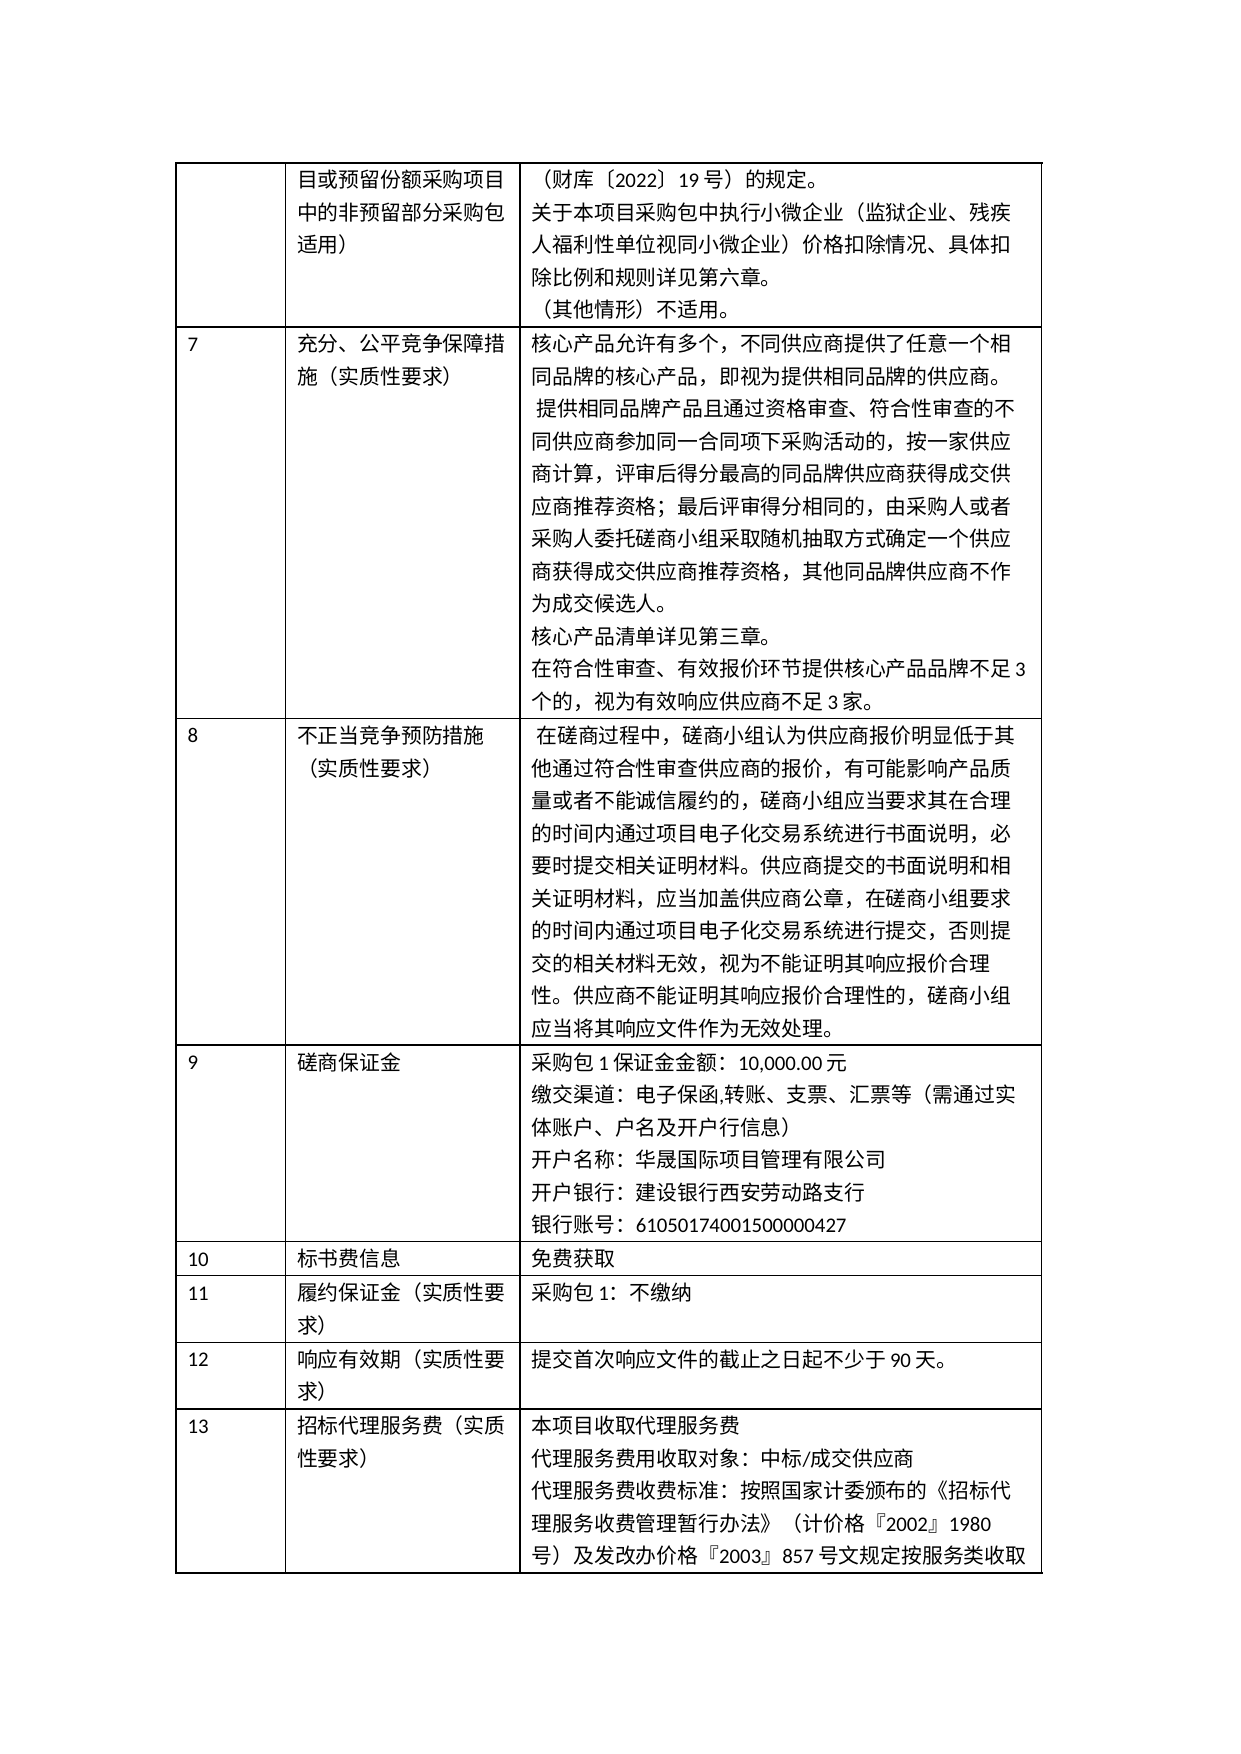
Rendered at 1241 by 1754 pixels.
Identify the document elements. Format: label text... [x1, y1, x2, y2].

table_cell 9 [177, 1046, 285, 1241]
table_cell 6 [177, 164, 285, 326]
table_cell 12 [177, 1343, 285, 1408]
table_cell 11 [177, 1276, 285, 1341]
table_cell 采购包1保证金金额：10,000.00元 缴交渠道：电子保函,转账、支票、汇票等（需通过实体账户、户名及开户行信息） 开户名称：华晟国际项目管理有限公司 开户银行：建设银行西安劳动路支行 银行账号：61050174001500000427 [521, 1046, 1041, 1241]
table_cell 响应有效期（实质性要求） [286, 1343, 519, 1408]
table_cell 招标代理服务费（实质性要求） [286, 1410, 519, 1572]
table_cell 采购包1：不缴纳 [521, 1276, 1041, 1341]
table_cell 磋商保证金 [286, 1046, 519, 1241]
table_cell 10 [177, 1242, 285, 1275]
table_cell 不正当竞争预防措施（实质性要求） [286, 719, 519, 1044]
table_cell 8 [177, 719, 285, 1044]
table_cell 标书费信息 [286, 1242, 519, 1275]
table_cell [521, 1410, 1041, 1572]
table_cell 13 [177, 1410, 285, 1572]
table_cell 充分、公平竞争保障措施（实质性要求） [286, 328, 519, 718]
table_cell 核心产品允许有多个，不同供应商提供了任意一个相同品牌的核心产品，即视为提供相同品牌的供应商。 提供相同品牌产品且通过资格审查、符合性审查的不同供应商参加同一合同项下采购活动的，按一家供应商计算，评审后得分最高的同品牌供应商获得成交供应商推荐资格；最后评审得分相同的，由采购人或者采购人委托磋商小组采取随机抽取方式确定一个供应商获得成交供应商推荐资格，其他同品牌供应商不作为成交候选人。 核心产品清单详见第三章。 在符合性审查、有效报价环节提供核心产品品牌不足3个的，视为有效响应供应商不足3家。 [521, 328, 1041, 718]
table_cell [286, 164, 519, 326]
table_cell 免费获取 [521, 1242, 1041, 1275]
table_cell 在磋商过程中，磋商小组认为供应商报价明显低于其他通过符合性审查供应商的报价，有可能影响产品质量或者不能诚信履约的，磋商小组应当要求其在合理的时间内通过项目电子化交易系统进行书面说明，必要时提交相关证明材料。供应商提交的书面说明和相关证明材料，应当加盖供应商公章，在磋商小组要求的时间内通过项目电子化交易系统进行提交，否则提交的相关材料无效，视为不能证明其响应报价合理性。供应商不能证明其响应报价合理性的，磋商小组应当将其响应文件作为无效处理。 [521, 719, 1041, 1044]
table_cell 履约保证金（实质性要求） [286, 1276, 519, 1341]
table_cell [521, 164, 1041, 326]
table_cell 7 [177, 328, 285, 718]
table_cell 提交首次响应文件的截止之日起不少于90天。 [521, 1343, 1041, 1408]
